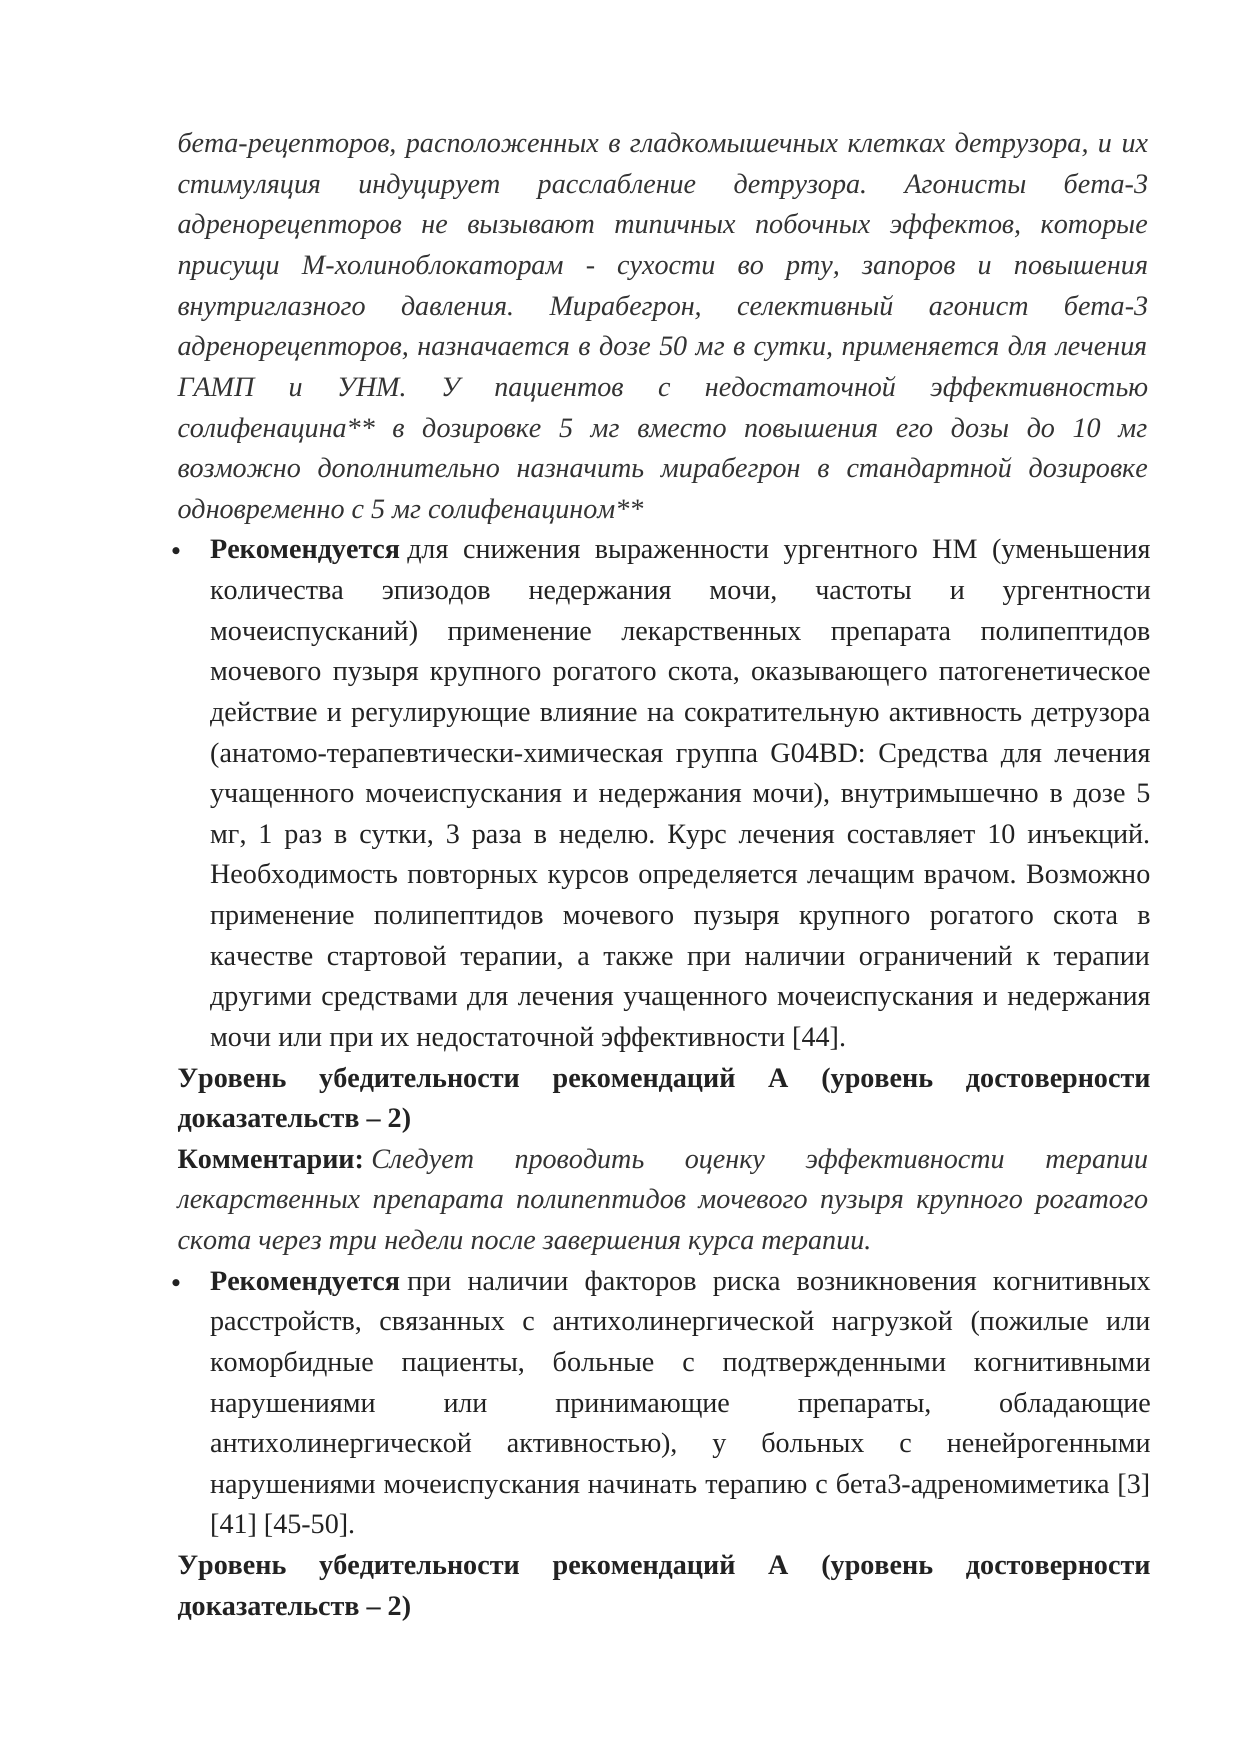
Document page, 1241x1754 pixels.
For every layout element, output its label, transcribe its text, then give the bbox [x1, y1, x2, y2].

list Рекомендуется при наличии факторов риска возникновения когнитивных расстройств, связанных с антихолинергической нагрузкой (пожилые или коморбидные пациенты, больные с подтвержденными когнитивными нарушениями или принимающие препараты, обладающие антихолинергической активностью), у больных с ненейрогенными нарушениями мочеиспускания начинать терапию с бета3-адреномиметика [3][41] [45-50]. [172, 1256, 1152, 1540]
list Рекомендуется для снижения выраженности ургентного НМ (уменьшения количества эпизодов недержания мочи, частоты и ургентности мочеиспусканий) применение лекарственных препарата полипептидов мочевого пузыря крупного рогатого скота, оказывающего патогенетическое действие и регулирующие влияние на сократительную активность детрузора (анатомо-терапевтически-химическая группа G04BD: Средства для лечения учащенного мочеиспускания и недержания мочи), внутримышечно в дозе 5 мг, 1 раз в сутки, 3 раза в неделю. Курс лечения составляет 10 инъекций. Необходимость повторных курсов определяется лечащим врачом. Возможно применение полипептидов мочевого пузыря крупного рогатого скота в качестве стартовой терапии, а также при наличии ограничений к терапии другими средствами для лечения учащенного мочеиспускания и недержания мочи или при их недостаточной эффективности [44]. [172, 524, 1152, 1052]
text Уровень убедительности рекомендаций A (уровень достоверности доказательств – 2) [177, 1052, 1152, 1134]
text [177, 118, 1152, 524]
text Уровень убедительности рекомендаций A (уровень достоверности доказательств – 2) [177, 1540, 1152, 1621]
text Комментарии: Следует проводить оценку эффективности терапии лекарственных препарата полипептидов мочевого пузыря крупного рогатого скота через три недели после завершения курса терапии. [177, 1134, 1152, 1256]
